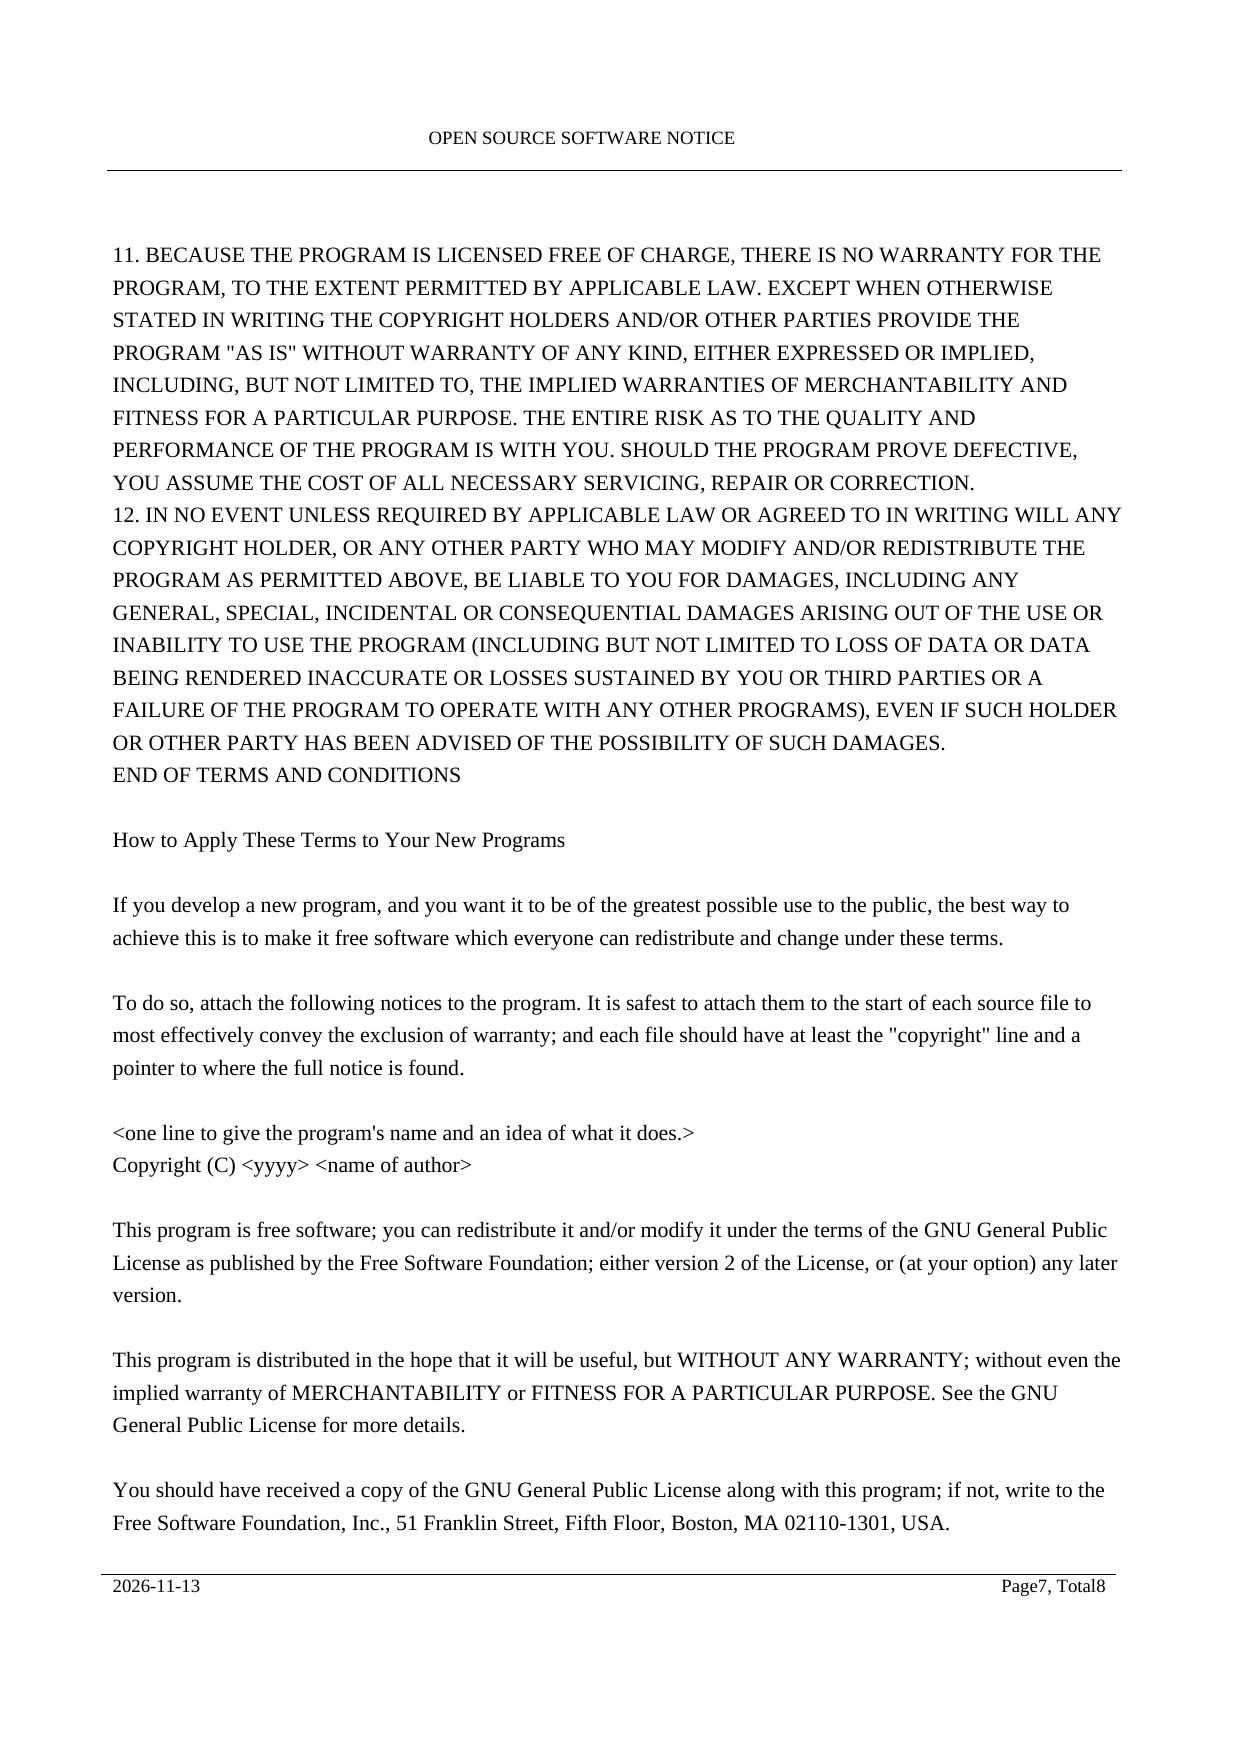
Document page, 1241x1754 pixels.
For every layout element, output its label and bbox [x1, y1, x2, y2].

text [112, 206, 1128, 1539]
